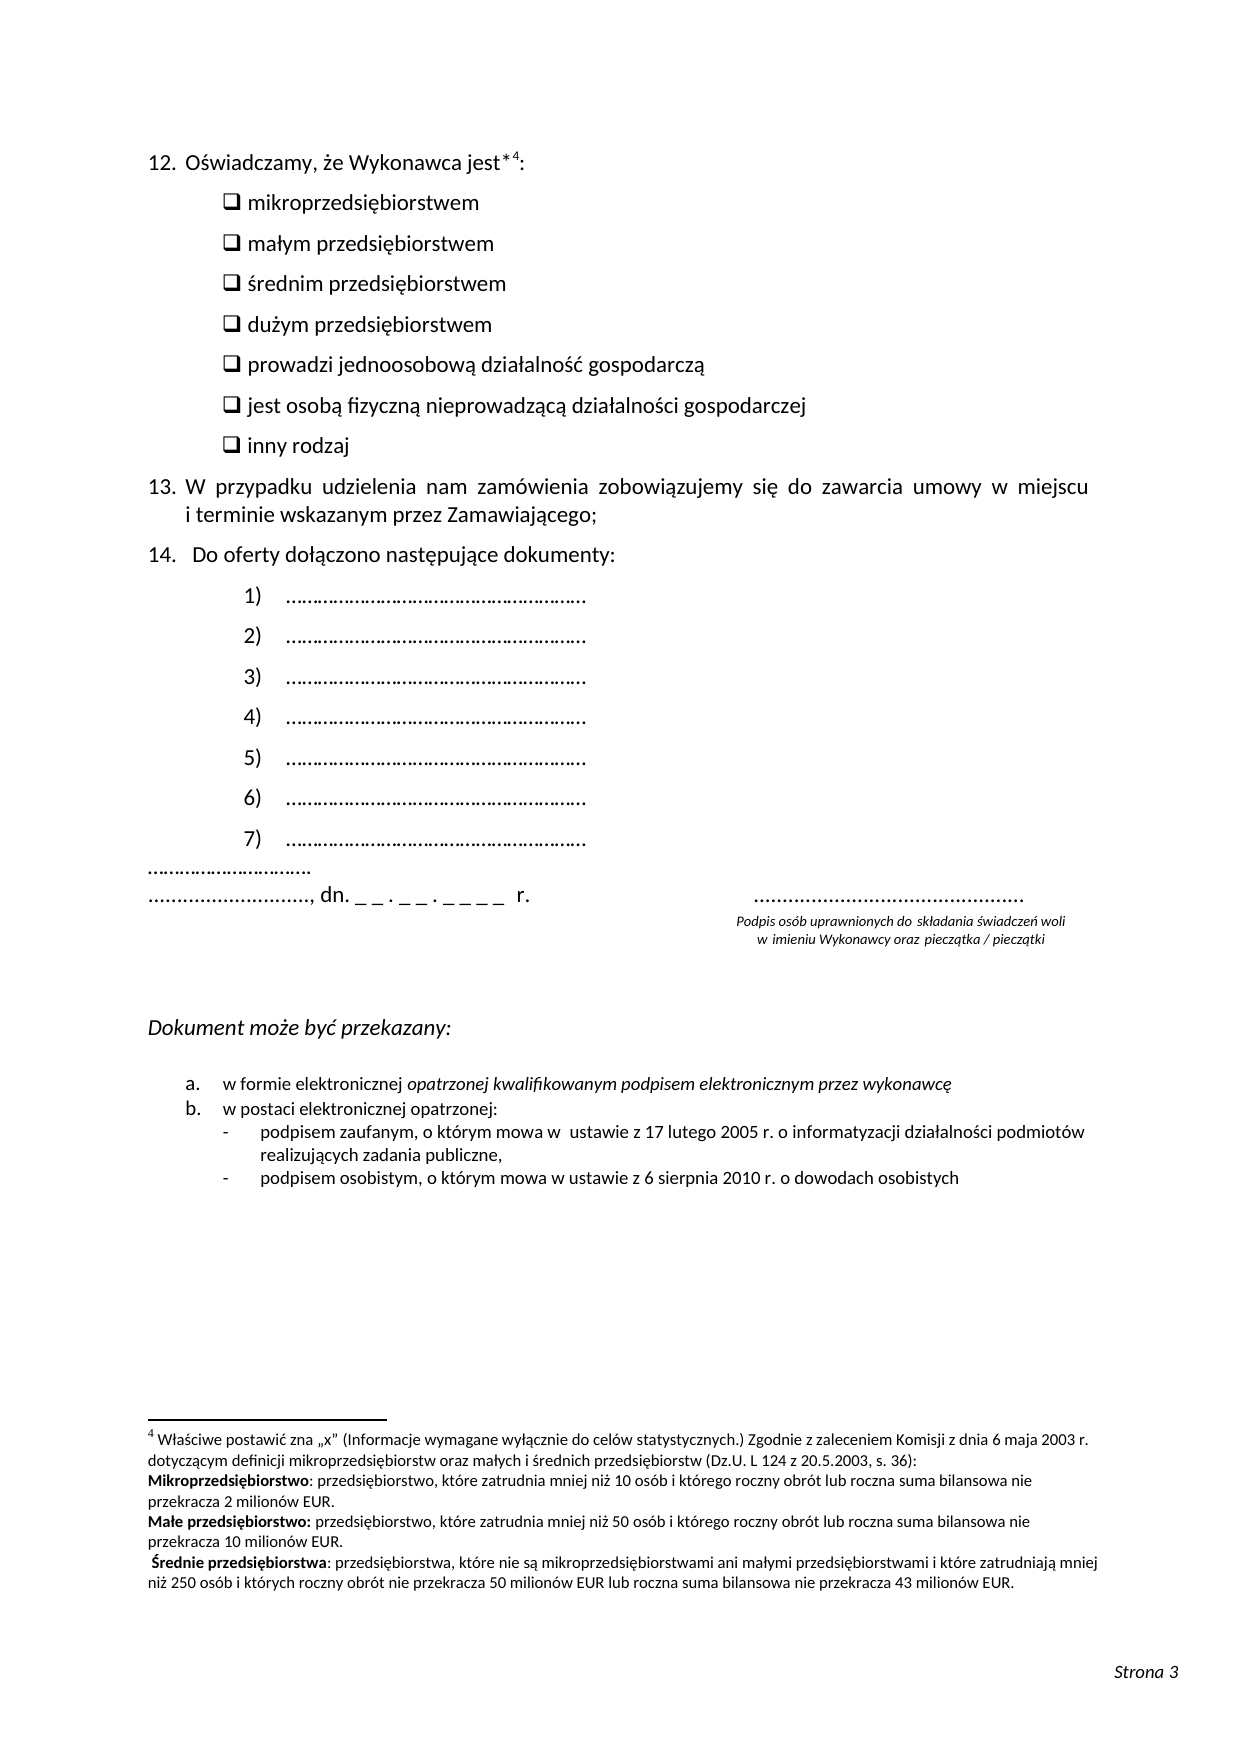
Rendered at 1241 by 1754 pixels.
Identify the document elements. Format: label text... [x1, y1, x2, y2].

list Do oferty dołączono następujące dokumenty: [148, 540, 1100, 568]
list ………………………………………………… [243, 702, 1100, 731]
text średnim przedsiębiorstwem [222, 269, 1100, 297]
list ………………………………………………… [243, 783, 1100, 812]
text ............................, dn. _ _ . _ _ . _ _ _ _ r. ............................................... [148, 880, 1204, 908]
text dużym przedsiębiorstwem [222, 310, 1100, 338]
list w postaci elektronicznej opatrzonej: [185, 1095, 1100, 1121]
list ………………………………………………… [243, 581, 1100, 609]
text prowadzi jednoosobową działalność gospodarczą [222, 350, 1100, 378]
list Oświadczamy, że Wykonawca jest*: [148, 148, 1100, 176]
text jest osobą fizyczną nieprowadzącą działalności gospodarczej [222, 391, 1100, 419]
text …………………………. [148, 852, 1100, 880]
list podpisem osobistym, o którym mowa w ustawie z 6 sierpnia 2010 r. o dowodach osobistych [223, 1167, 1100, 1189]
text małym przedsiębiorstwem [222, 229, 1100, 257]
text mikroprzedsiębiorstwem [222, 188, 1100, 216]
list ………………………………………………… [243, 824, 1100, 852]
text inny rodzaj [185, 431, 1100, 459]
list ………………………………………………… [243, 662, 1100, 690]
list podpisem zaufanym, o którym mowa w ustawie z 17 lutego 2005 r. o informatyzacji działalności podmiotów realizujących zadania publiczne, [223, 1121, 1100, 1167]
list w formie elektronicznej opatrzonej kwalifikowanym podpisem elektronicznym przez wykonawcę [185, 1070, 1100, 1095]
text Podpis osób uprawnionych do składania świadczeń woli w imieniu Wykonawcy oraz pieczątka / pieczątki [710, 912, 1093, 948]
list ………………………………………………… [243, 743, 1100, 771]
list W przypadku udzielenia nam zamówienia zobowiązujemy się do zawarcia umowy w miejscu i terminie wskazanym przez Zamawiającego; [148, 472, 1100, 528]
text Dokument może być przekazany: [148, 1013, 1100, 1041]
list ………………………………………………… [243, 621, 1100, 649]
